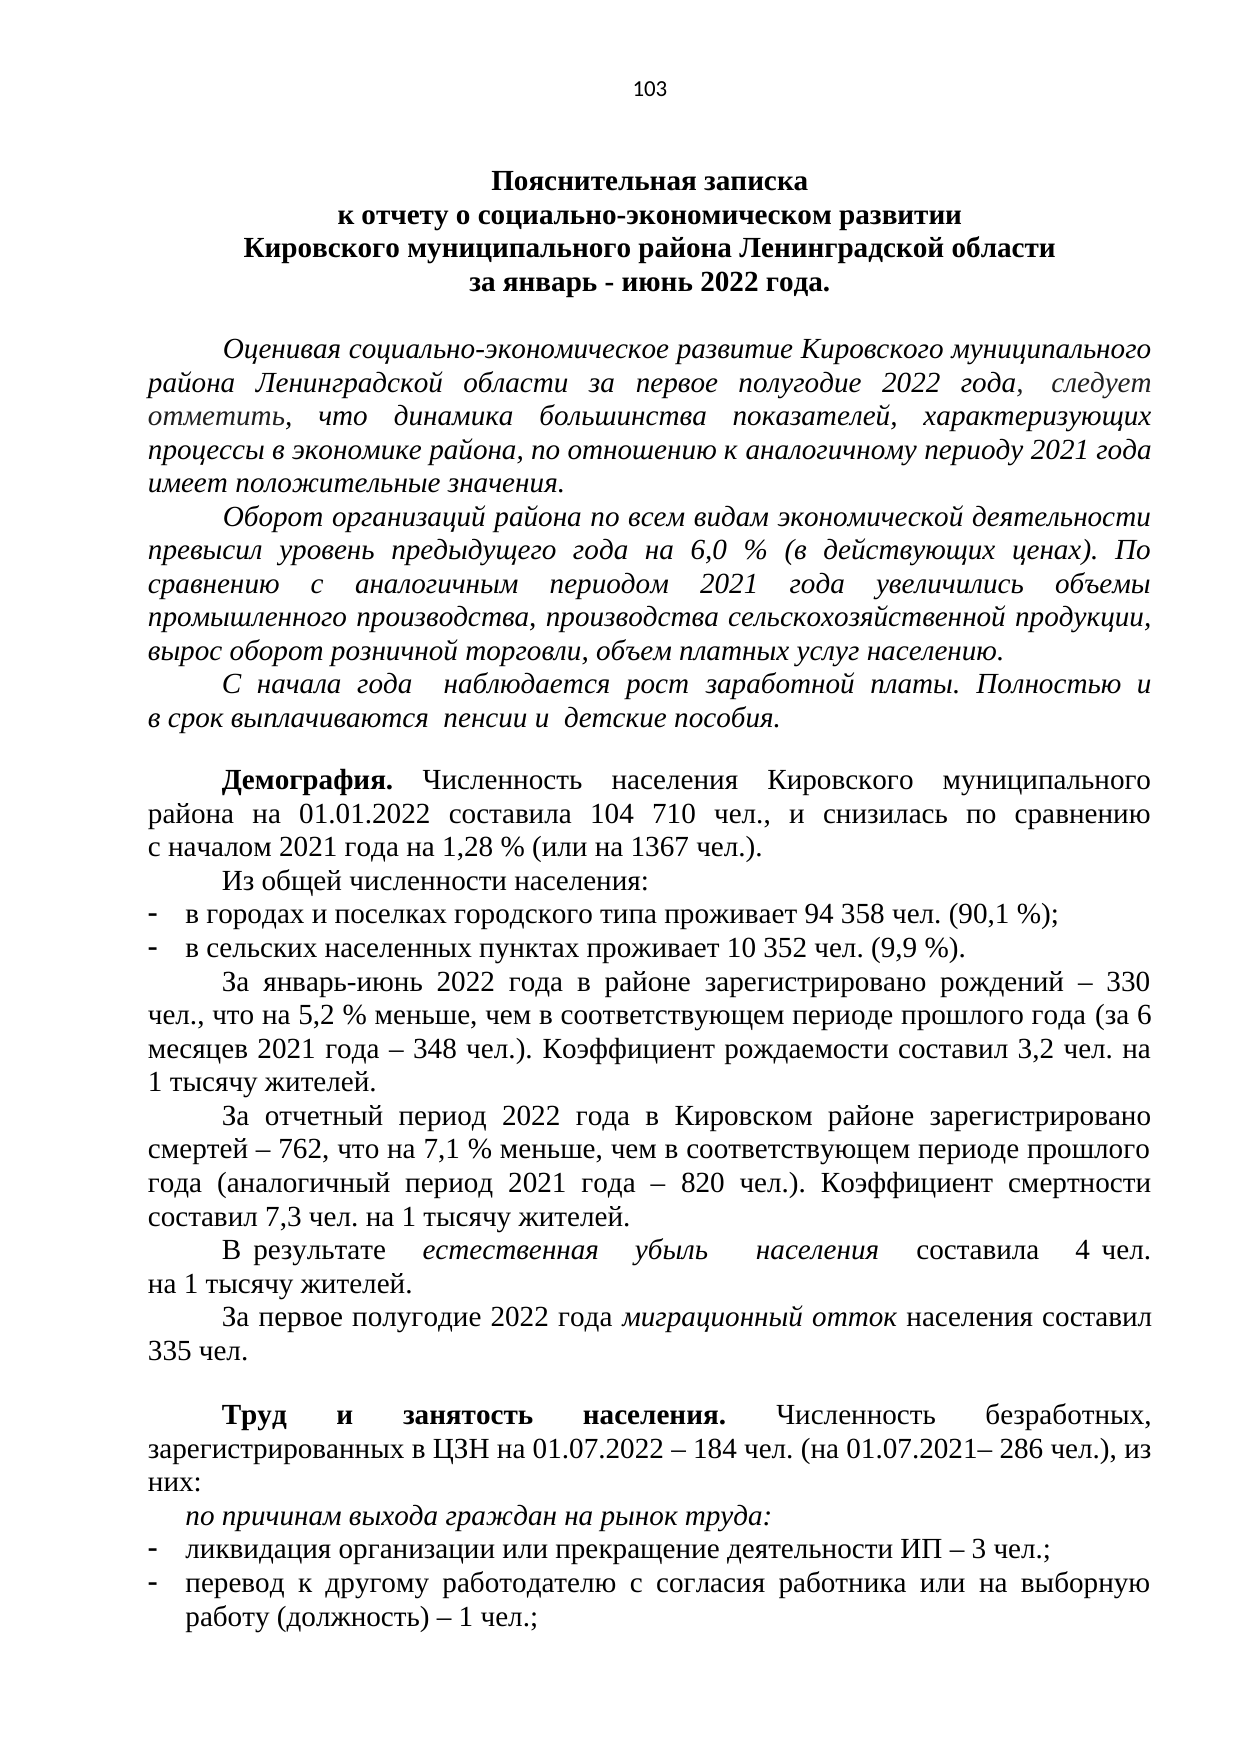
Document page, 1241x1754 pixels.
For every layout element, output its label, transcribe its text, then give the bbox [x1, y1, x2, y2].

list перевод к другому работодателю с согласия работника или на выборную работу (должность) – 1 чел.; [148, 1565, 1152, 1632]
text по причинам выхода граждан на рынок труда: [148, 1498, 1152, 1532]
text Оборот организаций района по всем видам экономической деятельности превысил уровень предыдущего года на 6,0 % (в действующих ценах). По сравнению с аналогичным периодом 2021 года увеличились объемы промышленного производства, производства сельскохозяйственной продукции, вырос оборот розничной торговли, объем платных услуг населению. [148, 499, 1152, 667]
text к отчету о социально-экономическом развитии [148, 197, 1152, 231]
text Пояснительная записка [148, 163, 1152, 197]
text За отчетный период 2022 года в Кировском районе зарегистрировано смертей – 762, что на 7,1 % меньше, чем в соответствующем периоде прошлого года (аналогичный период 2021 года – 820 чел.). Коэффициент смертности составил 7,3 чел. на 1 тысячу жителей. [148, 1098, 1152, 1232]
text за январь - июнь 2022 года. [148, 264, 1152, 298]
text Демография. Численность населения Кировского муниципального района на 01.01.2022 составила 104 710 чел., и снизилась по сравнению с началом 2021 года на 1,28 % (или на 1367 чел.). [148, 762, 1152, 863]
text Труд и занятость населения. Численность безработных, зарегистрированных в ЦЗН на 01.07.2022 – 184 чел. (на 01.07.2021– 286 чел.), из них: [148, 1397, 1152, 1498]
text За январь-июнь 2022 года в районе зарегистрировано рождений – 330 чел., что на 5,2 % меньше, чем в соответствующем периоде прошлого года (за 6 месяцев 2021 года – 348 чел.). Коэффициент рождаемости составил 3,2 чел. на 1 тысячу жителей. [148, 964, 1152, 1098]
text Оценивая социально-экономическое развитие Кировского муниципального района Ленинградской области за первое полугодие 2022 года, следует отметить, что динамика большинства показателей, характеризующих процессы в экономике района, по отношению к аналогичному периоду 2021 года имеет положительные значения. [148, 331, 1152, 499]
text Кировского муниципального района Ленинградской области [148, 231, 1152, 264]
text Из общей численности населения: [148, 863, 1152, 897]
list в сельских населенных пунктах проживает 10 352 чел. (9,9 %). [148, 930, 1152, 964]
text С начала года наблюдается рост заработной платы. Полностью и в срок выплачиваются пенсии и детские пособия. [148, 667, 1152, 734]
list ликвидация организации или прекращение деятельности ИП – 3 чел.; [148, 1532, 1152, 1565]
text За первое полугодие 2022 года миграционный отток населения составил 335 чел. [148, 1299, 1152, 1366]
text В результате естественная убыль населения составила 4 чел. на 1 тысячу жителей. [148, 1232, 1152, 1299]
list в городах и поселках городского типа проживает 94 358 чел. (90,1 %); [148, 897, 1152, 930]
